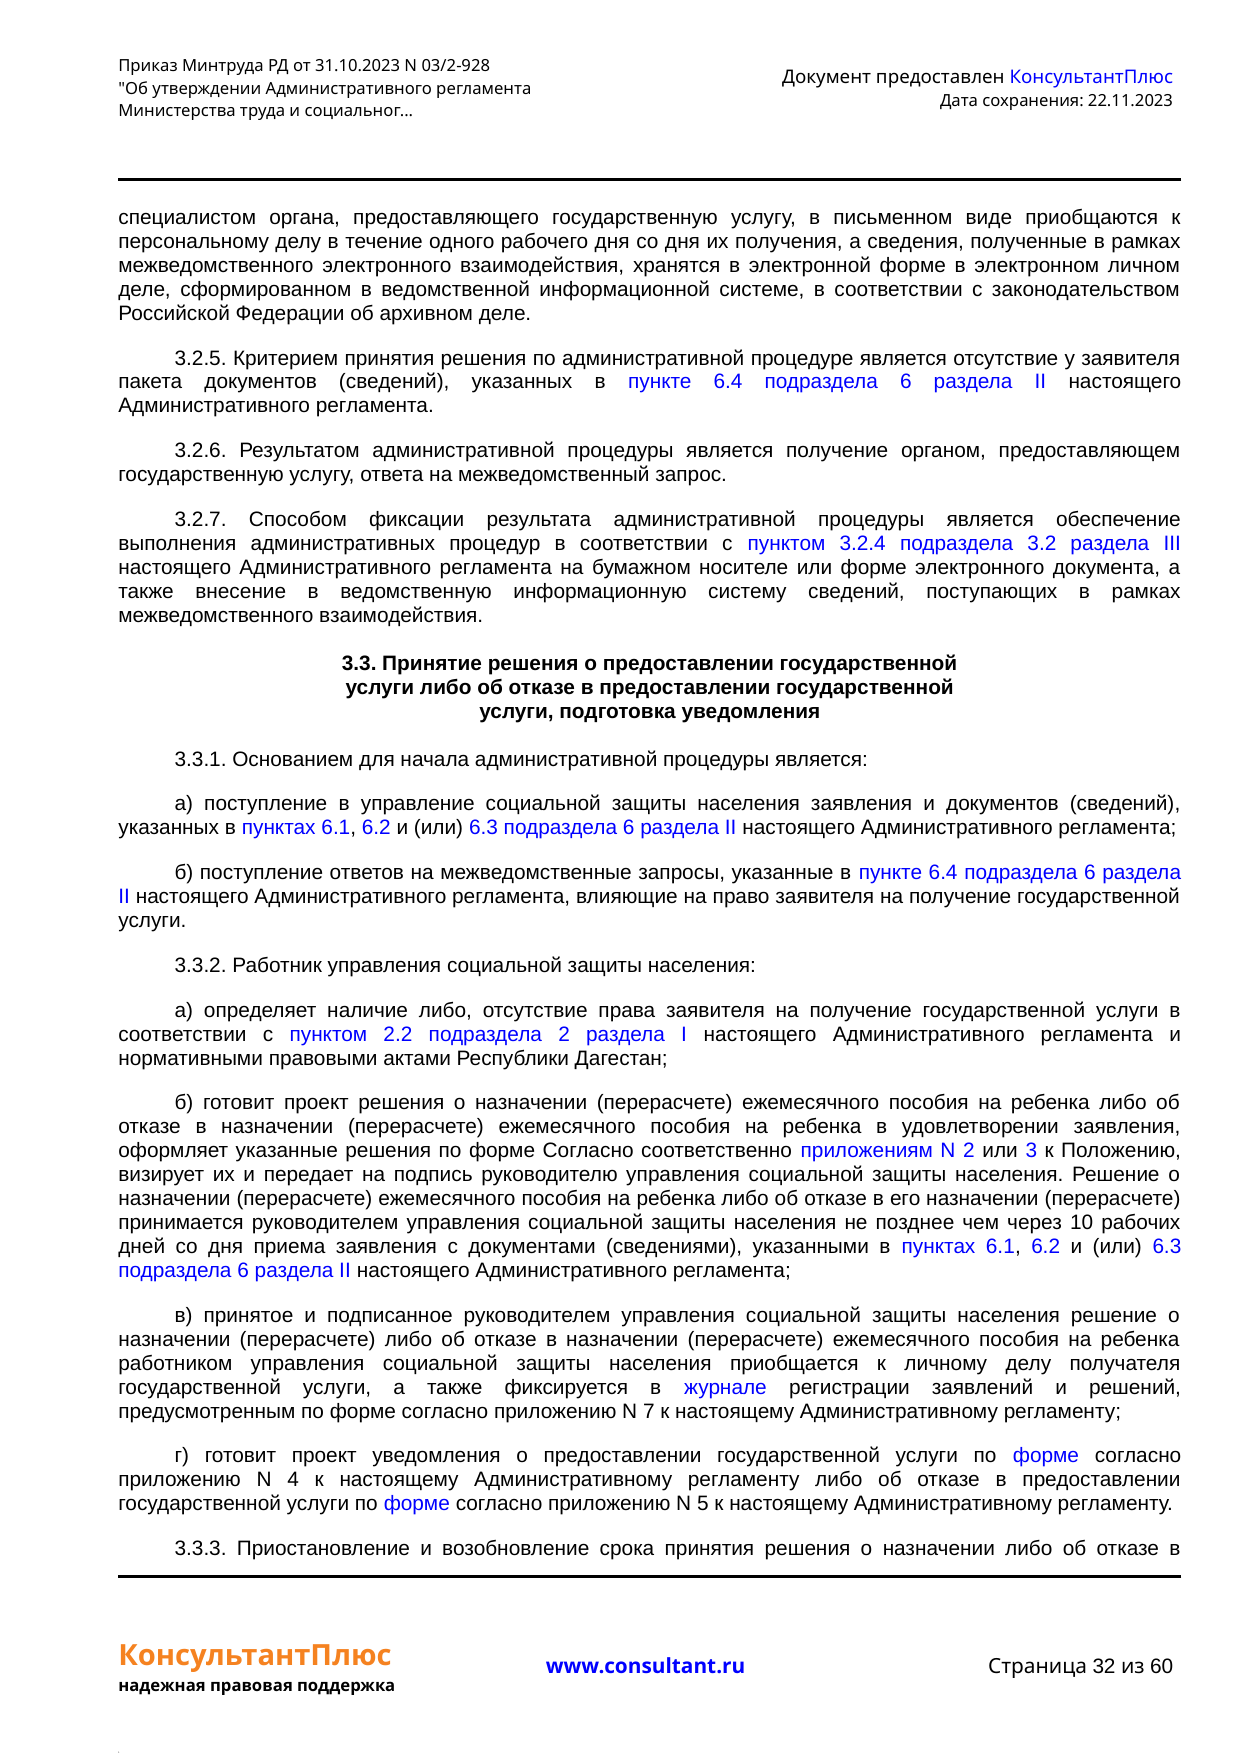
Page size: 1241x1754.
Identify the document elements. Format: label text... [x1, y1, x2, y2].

text б) поступление ответов на межведомственные запросы, указанные в пункте 6.4 подраздела 6 раздела II настоящего Административного регламента, влияющие на право заявителя на получение государственной услуги. [118, 860, 1181, 932]
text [118, 1536, 1181, 1560]
title 3.3. Принятие решения о предоставлении государственной [118, 651, 1181, 674]
text г) готовит проект уведомления о предоставлении государственной услуги по форме согласно приложению N 4 к настоящему Административному регламенту либо об отказе в предоставлении государственной услуги по форме согласно приложению N 5 к настоящему Административному регламенту. [118, 1443, 1181, 1515]
text а) поступление в управление социальной защиты населения заявления и документов (сведений), указанных в пунктах 6.1, 6.2 и (или) 6.3 подраздела 6 раздела II настоящего Административного регламента; [118, 791, 1181, 839]
text в) принятое и подписанное руководителем управления социальной защиты населения решение о назначении (перерасчете) либо об отказе в назначении (перерасчете) ежемесячного пособия на ребенка работником управления социальной защиты населения приобщается к личному делу получателя государственной услуги, а также фиксируется в журнале регистрации заявлений и решений, предусмотренным по форме согласно приложению N 7 к настоящему Административному регламенту; [118, 1303, 1181, 1422]
text а) определяет наличие либо, отсутствие права заявителя на получение государственной услуги в соответствии с пунктом 2.2 подраздела 2 раздела I настоящего Административного регламента и нормативными правовыми актами Республики Дагестан; [118, 997, 1181, 1069]
text 3.2.7. Способом фиксации результата административной процедуры является обеспечение выполнения административных процедур в соответствии с пунктом 3.2.4 подраздела 3.2 раздела III настоящего Административного регламента на бумажном носителе или форме электронного документа, а также внесение в ведомственную информационную систему сведений, поступающих в рамках межведомственного взаимодействия. [118, 507, 1181, 627]
title услуги либо об отказе в предоставлении государственной [118, 674, 1181, 698]
text 3.3.2. Работник управления социальной защиты населения: [118, 953, 1181, 977]
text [118, 205, 1181, 324]
text 3.2.5. Критерием принятия решения по административной процедуре является отсутствие у заявителя пакета документов (сведений), указанных в пункте 6.4 подраздела 6 раздела II настоящего Административного регламента. [118, 345, 1181, 417]
text 3.3.1. Основанием для начала административной процедуры является: [118, 746, 1181, 770]
text б) готовит проект решения о назначении (перерасчете) ежемесячного пособия на ребенка либо об отказе в назначении (перерасчете) ежемесячного пособия на ребенка в удовлетворении заявления, оформляет указанные решения по форме Согласно соответственно приложениям N 2 или 3 к Положению, визирует их и передает на подпись руководителю управления социальной защиты населения. Решение о назначении (перерасчете) ежемесячного пособия на ребенка либо об отказе в его назначении (перерасчете) принимается руководителем управления социальной защиты населения не позднее чем через 10 рабочих дней со дня приема заявления с документами (сведениями), указанными в пунктах 6.1, 6.2 и (или) 6.3 подраздела 6 раздела II настоящего Административного регламента; [118, 1090, 1181, 1282]
title услуги, подготовка уведомления [118, 698, 1181, 722]
text 3.2.6. Результатом административной процедуры является получение органом, предоставляющем государственную услугу, ответа на межведомственный запрос. [118, 438, 1181, 486]
